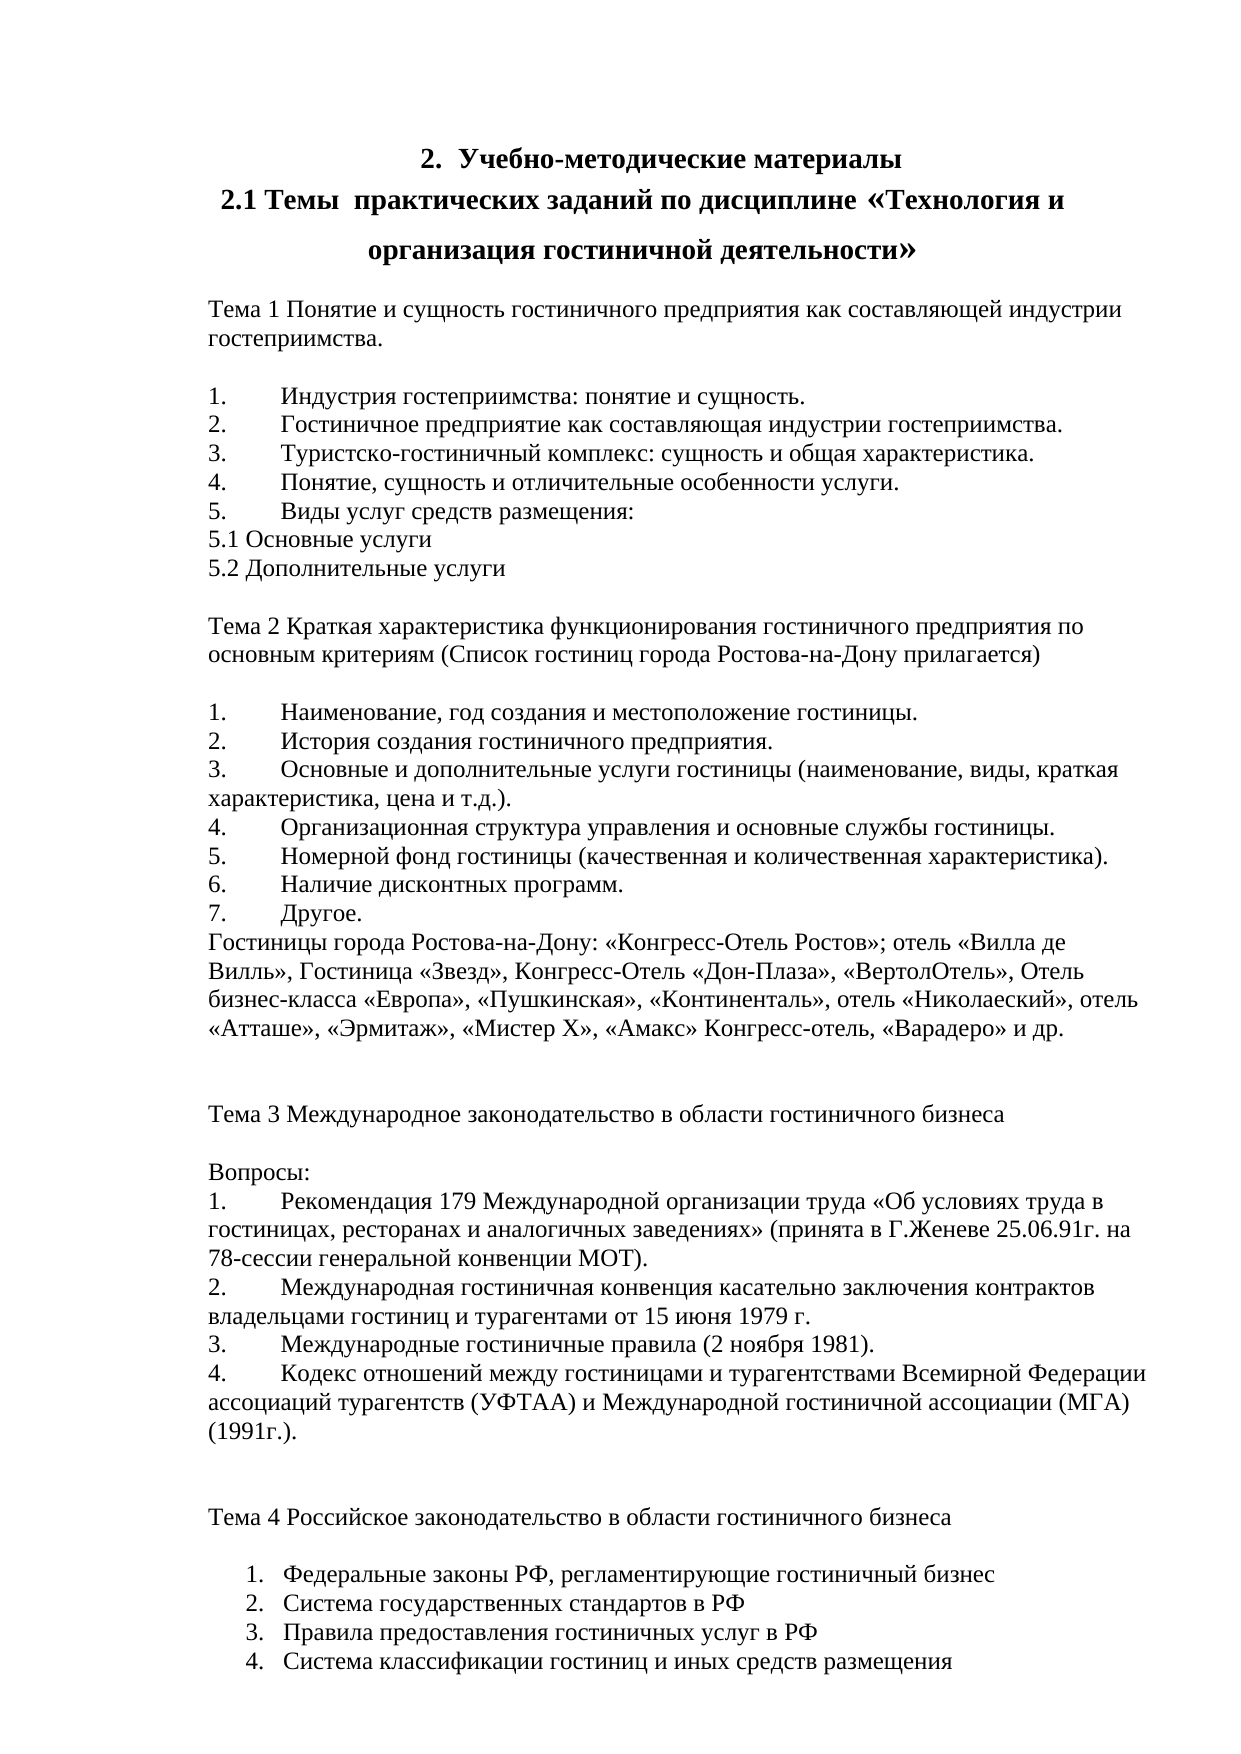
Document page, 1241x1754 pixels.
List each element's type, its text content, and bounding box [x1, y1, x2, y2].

text 3. Международные гостиничные правила (2 ноября 1981). [208, 1329, 1152, 1358]
list Система государственных стандартов в РФ [245, 1588, 1152, 1617]
text 6. Наличие дисконтных программ. [208, 869, 1152, 898]
text 2. История создания гостиничного предприятия. [208, 726, 1152, 754]
text 3. Основные и дополнительные услуги гостиницы (наименование, виды, краткая характеристика, цена и т.д.). [208, 754, 1152, 812]
text 2.1 Темы практических заданий по дисциплине «Технология и организация гостиничной деятельности» [133, 174, 1152, 267]
text 4. Понятие, сущность и отличительные особенности услуги. [208, 467, 1152, 496]
text Гостиницы города Ростова-на-Дону: «Конгресс-Отель Ростов»; отель «Вилла де Вилль», Гостиница «Звезд», Конгресс-Отель «Дон-Плаза», «ВертолОтель», Отель бизнес-класса «Европа», «Пушкинская», «Континенталь», отель «Николаеский», отель «Атташе», «Эрмитаж», «Мистер Х», «Амакс» Конгресс-отель, «Варадеро» и др. [208, 927, 1152, 1042]
text Тема 1 Понятие и сущность гостиничного предприятия как составляющей индустрии гостеприимства. [208, 294, 1152, 352]
text 1. Наименование, год создания и местоположение гостиницы. [208, 697, 1152, 726]
text 7. Другое. [208, 898, 1152, 927]
text 5.1 Основные услуги [208, 524, 1152, 553]
list Правила предоставления гостиничных услуг в РФ [245, 1617, 1152, 1646]
list Учебно-методические материалы [170, 141, 1152, 174]
text Тема 4 Российское законодательство в области гостиничного бизнеса [208, 1502, 1152, 1531]
text 1. Рекомендация 179 Международной организации труда «Об условиях труда в гостиницах, ресторанах и аналогичных заведениях» (принята в Г.Женеве 25.06.91г. на 78-сессии генеральной конвенции МОТ). [208, 1186, 1152, 1272]
text 2. Международная гостиничная конвенция касательно заключения контрактов владельцами гостиниц и турагентами от 15 июня 1979 г. [208, 1272, 1152, 1329]
text 4. Организационная структура управления и основные службы гостиницы. [208, 812, 1152, 841]
text Вопросы: [208, 1157, 1152, 1186]
text 3. Туристско-гостиничный комплекс: сущность и общая характеристика. [208, 438, 1152, 467]
text 2. Гостиничное предприятие как составляющая индустрии гостеприимства. [208, 409, 1152, 438]
list Федеральные законы РФ, регламентирующие гостиничный бизнес [245, 1559, 1152, 1588]
text 5. Номерной фонд гостиницы (качественная и количественная характеристика). [208, 841, 1152, 869]
text 1. Индустрия гостеприимства: понятие и сущность. [208, 381, 1152, 409]
text Тема 2 Краткая характеристика функционирования гостиничного предприятия по основным критериям (Список гостиниц города Ростова-на-Дону прилагается) [208, 611, 1152, 668]
text 5.2 Дополнительные услуги [208, 553, 1152, 582]
list Система классификации гостиниц и иных средств размещения [245, 1646, 1152, 1674]
text Тема 3 Международное законодательство в области гостиничного бизнеса [208, 1099, 1152, 1128]
text 5. Виды услуг средств размещения: [208, 496, 1152, 524]
text 4. Кодекс отношений между гостиницами и турагентствами Всемирной Федерации ассоциаций турагентств (УФТАА) и Международной гостиничной ассоциации (МГА) (1991г.). [208, 1358, 1152, 1444]
